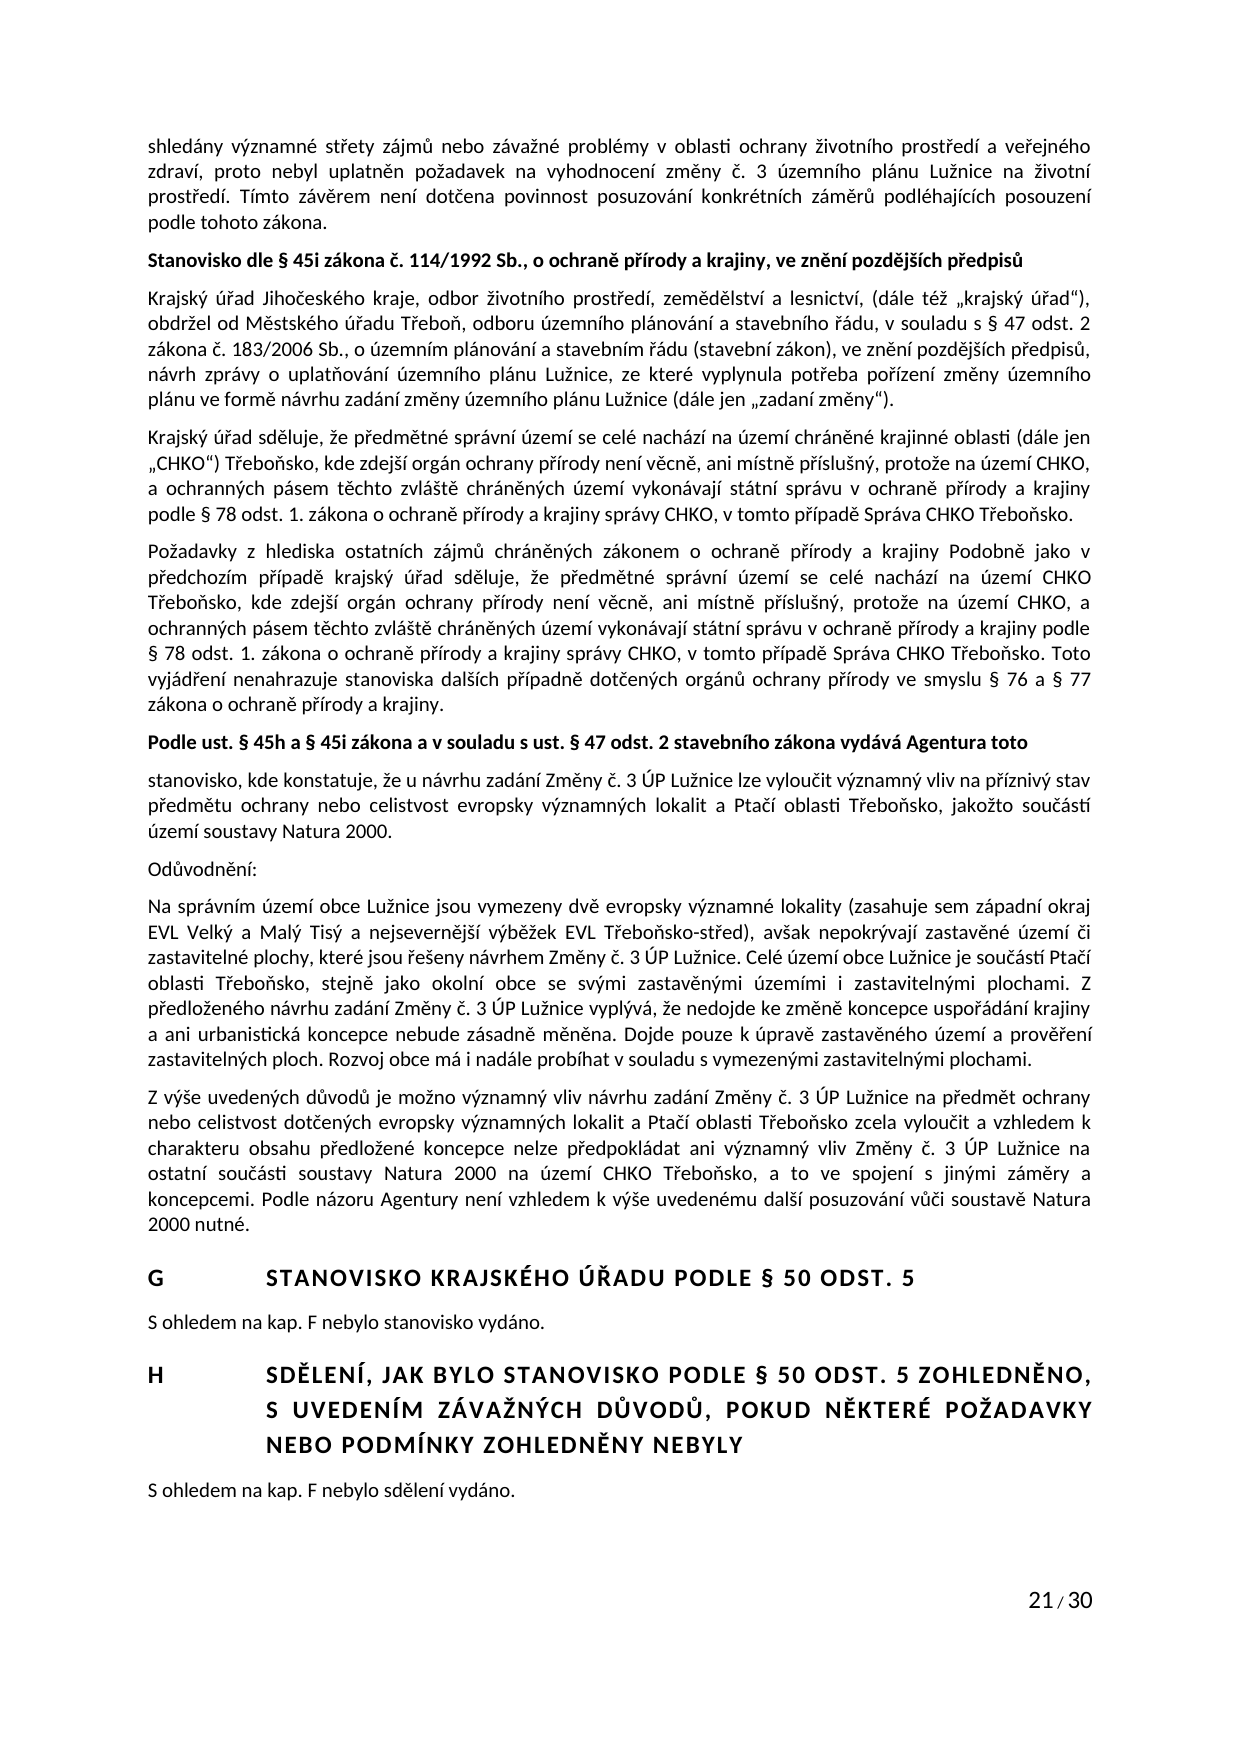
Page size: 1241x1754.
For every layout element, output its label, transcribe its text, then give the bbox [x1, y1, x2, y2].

text Na správním území obce Lužnice jsou vymezeny dvě evropsky významné lokality (zasahuje sem západní okraj EVL Velký a Malý Tisý a nejsevernější výběžek EVL Třeboňsko-střed), avšak nepokrývají zastavěné území či zastavitelné plochy, které jsou řešeny návrhem Změny č. 3 ÚP Lužnice. Celé území obce Lužnice je součástí Ptačí oblasti Třeboňsko, stejně jako okolní obce se svými zastavěnými územími i zastavitelnými plochami. Z předloženého návrhu zadání Změny č. 3 ÚP Lužnice vyplývá, že nedojde ke změně koncepce uspořádání krajiny a ani urbanistická koncepce nebude zásadně měněna. Dojde pouze k úpravě zastavěného území a prověření zastavitelných ploch. Rozvoj obce má i nadále probíhat v souladu s vymezenými zastavitelnými plochami. [148, 894, 1092, 1072]
text Z výše uvedených důvodů je možno významný vliv návrhu zadání Změny č. 3 ÚP Lužnice na předmět ochrany nebo celistvost dotčených evropsky významných lokalit a Ptačí oblasti Třeboňsko zcela vyloučit a vzhledem k charakteru obsahu předložené koncepce nelze předpokládat ani významný vliv Změny č. 3 ÚP Lužnice na ostatní součásti soustavy Natura 2000 na území CHKO Třeboňsko, a to ve spojení s jinými záměry a koncepcemi. Podle názoru Agentury není vzhledem k výše uvedenému další posuzování vůči soustavě Natura 2000 nutné. [148, 1084, 1092, 1237]
text Odůvodnění: [148, 856, 1092, 881]
text Podle ust. § 45h a § 45i zákona a v souladu s ust. § 47 odst. 2 stavebního zákona vydává Agentura toto [148, 729, 1092, 754]
text Sdělení, jak bylo stanovisko podle § 50 odst. 5 zohledněno, s uvedením závažných důvodů, pokud některé požadavky nebo podmínky zohledněny nebyly [148, 1359, 1092, 1460]
text Požadavky z hlediska ostatních zájmů chráněných zákonem o ochraně přírody a krajiny Podobně jako v předchozím případě krajský úřad sděluje, že předmětné správní území se celé nachází na území CHKO Třeboňsko, kde zdejší orgán ochrany přírody není věcně, ani místně příslušný, protože na území CHKO, a ochranných pásem těchto zvláště chráněných území vykonávají státní správu v ochraně přírody a krajiny podle § 78 odst. 1. zákona o ochraně přírody a krajiny správy CHKO, v tomto případě Správa CHKO Třeboňsko. Toto vyjádření nenahrazuje stanoviska dalších případně dotčených orgánů ochrany přírody ve smyslu § 76 a § 77 zákona o ochraně přírody a krajiny. [148, 539, 1092, 717]
text Krajský úřad sděluje, že předmětné správní území se celé nachází na území chráněné krajinné oblasti (dále jen „CHKO“) Třeboňsko, kde zdejší orgán ochrany přírody není věcně, ani místně příslušný, protože na území CHKO, a ochranných pásem těchto zvláště chráněných území vykonávají státní správu v ochraně přírody a krajiny podle § 78 odst. 1. zákona o ochraně přírody a krajiny správy CHKO, v tomto případě Správa CHKO Třeboňsko. [148, 424, 1092, 526]
text Stanovisko krajského úřadu podle § 50 odst. 5 [148, 1262, 1092, 1292]
text S ohledem na kap. F nebylo stanovisko vydáno. [148, 1309, 1092, 1334]
text Stanovisko dle § 45i zákona č. 114/1992 Sb., o ochraně přírody a krajiny, ve znění pozdějších předpisů [148, 247, 1092, 272]
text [148, 133, 1092, 234]
text S ohledem na kap. F nebylo sdělení vydáno. [148, 1477, 1092, 1502]
text stanovisko, kde konstatuje, že u návrhu zadání Změny č. 3 ÚP Lužnice lze vyloučit významný vliv na příznivý stav předmětu ochrany nebo celistvost evropsky významných lokalit a Ptačí oblasti Třeboňsko, jakožto součástí území soustavy Natura 2000. [148, 767, 1092, 843]
text Krajský úřad Jihočeského kraje, odbor životního prostředí, zemědělství a lesnictví, (dále též „krajský úřad“), obdržel od Městského úřadu Třeboň, odboru územního plánování a stavebního řádu, v souladu s § 47 odst. 2 zákona č. 183/2006 Sb., o územním plánování a stavebním řádu (stavební zákon), ve znění pozdějších předpisů, návrh zprávy o uplatňování územního plánu Lužnice, ze které vyplynula potřeba pořízení změny územního plánu ve formě návrhu zadání změny územního plánu Lužnice (dále jen „zadaní změny“). [148, 285, 1092, 412]
